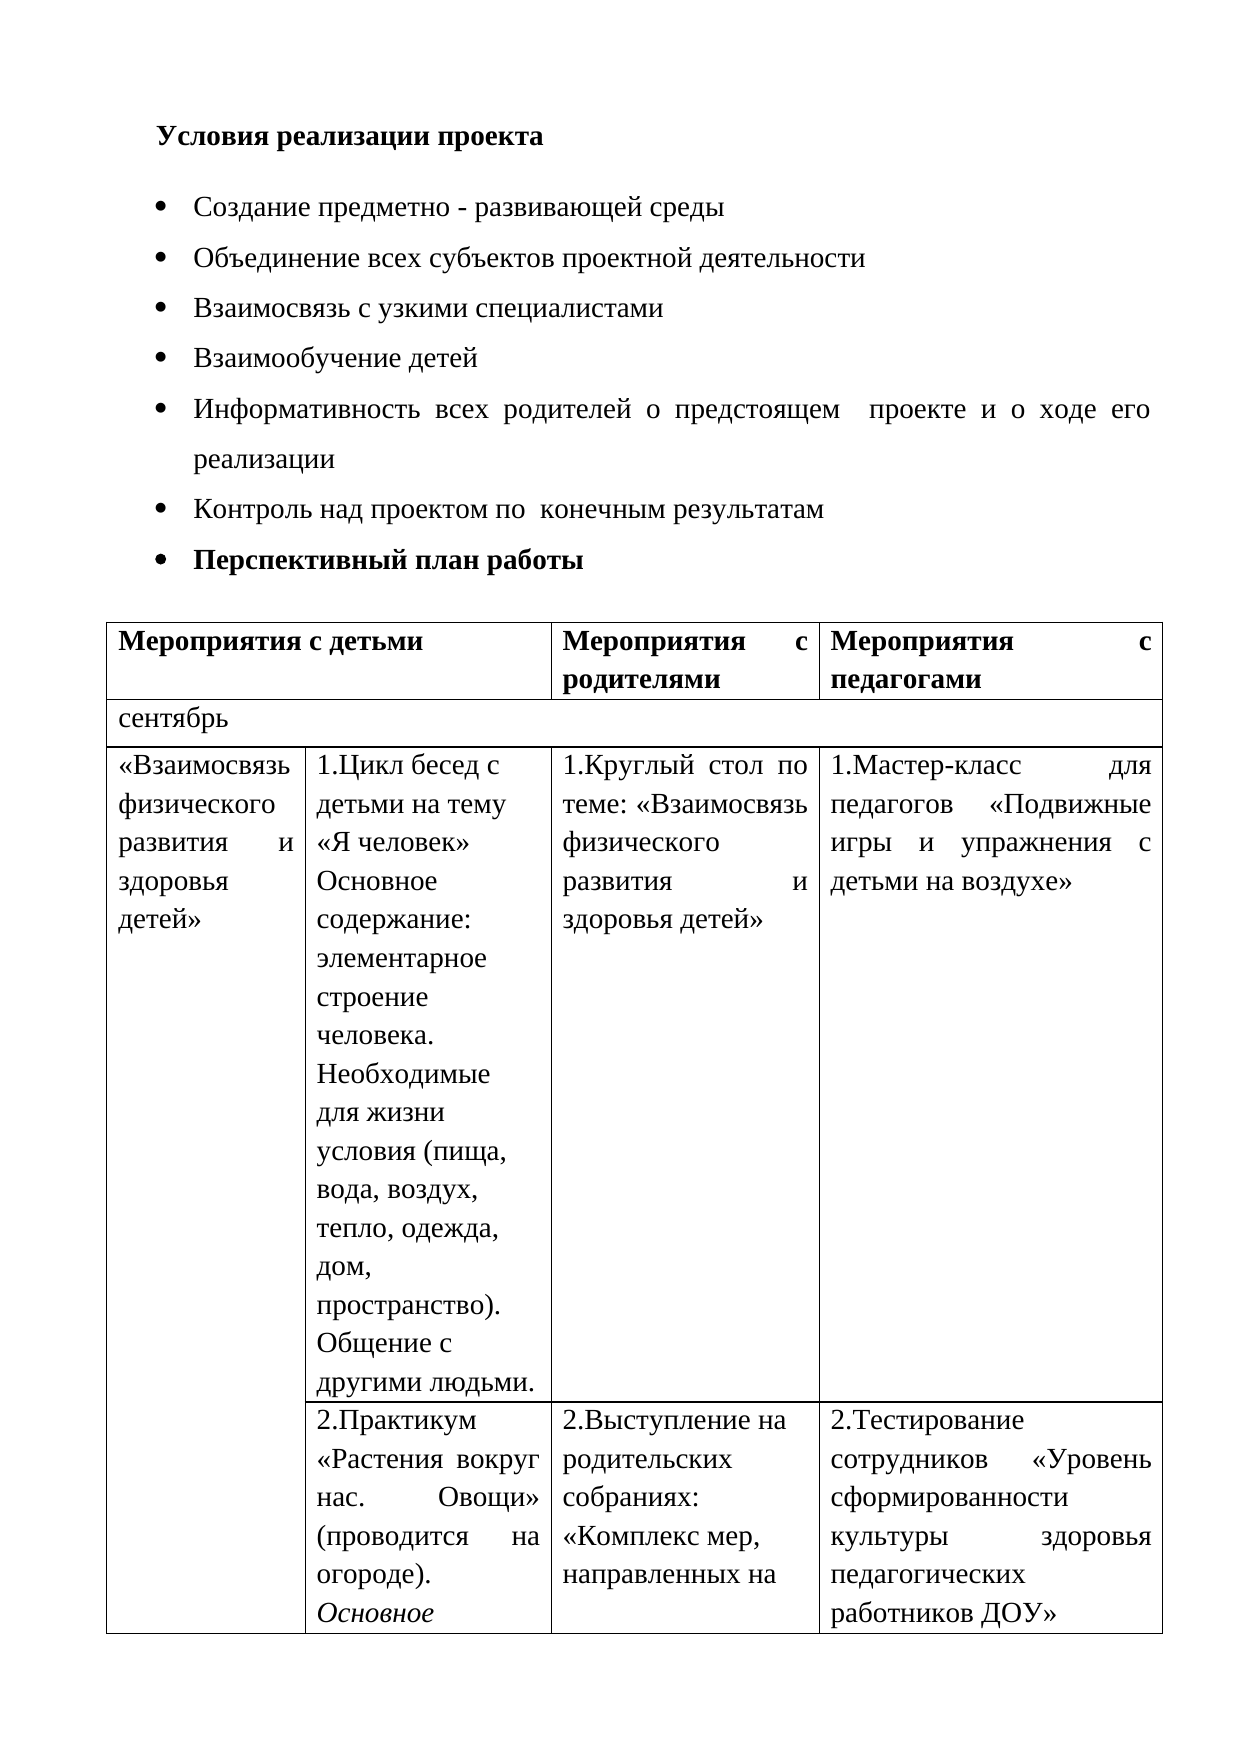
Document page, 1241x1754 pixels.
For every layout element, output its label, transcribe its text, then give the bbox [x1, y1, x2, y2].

table_cell «Взаимосвязь физического развития и здоровья детей» [107, 748, 305, 1633]
table_cell 1.Мастер-класс для педагогов «Подвижные игры и упражнения с детьми на воздухе» [820, 748, 1162, 1401]
table_header Мероприятия с родителями [552, 623, 819, 699]
table_cell сентябрь [107, 700, 1162, 746]
list Взаимосвязь с узкими специалистами [156, 290, 1152, 324]
list Создание предметно - развивающей среды [156, 189, 1152, 223]
table_header Мероприятия с детьми [107, 623, 551, 699]
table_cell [552, 1403, 819, 1633]
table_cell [306, 1403, 551, 1633]
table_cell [820, 1403, 1162, 1633]
text Условия реализации проекта [156, 118, 1152, 152]
list Объединение всех субъектов проектной деятельности [156, 240, 1152, 273]
table_cell 1.Цикл бесед с детьми на тему «Я человек» Основное содержание: элементарное строение человека. Необходимые для жизни условия (пища, вода, воздух, тепло, одежда, дом, пространство). Общение с другими людьми. [306, 748, 551, 1401]
list Информативность всех родителей о предстоящем проекте и о ходе его реализации [156, 391, 1152, 475]
list Перспективный план работы [156, 542, 1152, 576]
table_cell 1.Круглый стол по теме: «Взаимосвязь физического развития и здоровья детей» [552, 748, 819, 1401]
table_header Мероприятия с педагогами [820, 623, 1162, 699]
list Контроль над проектом по конечным результатам [156, 492, 1152, 525]
list Взаимообучение детей [156, 341, 1152, 374]
